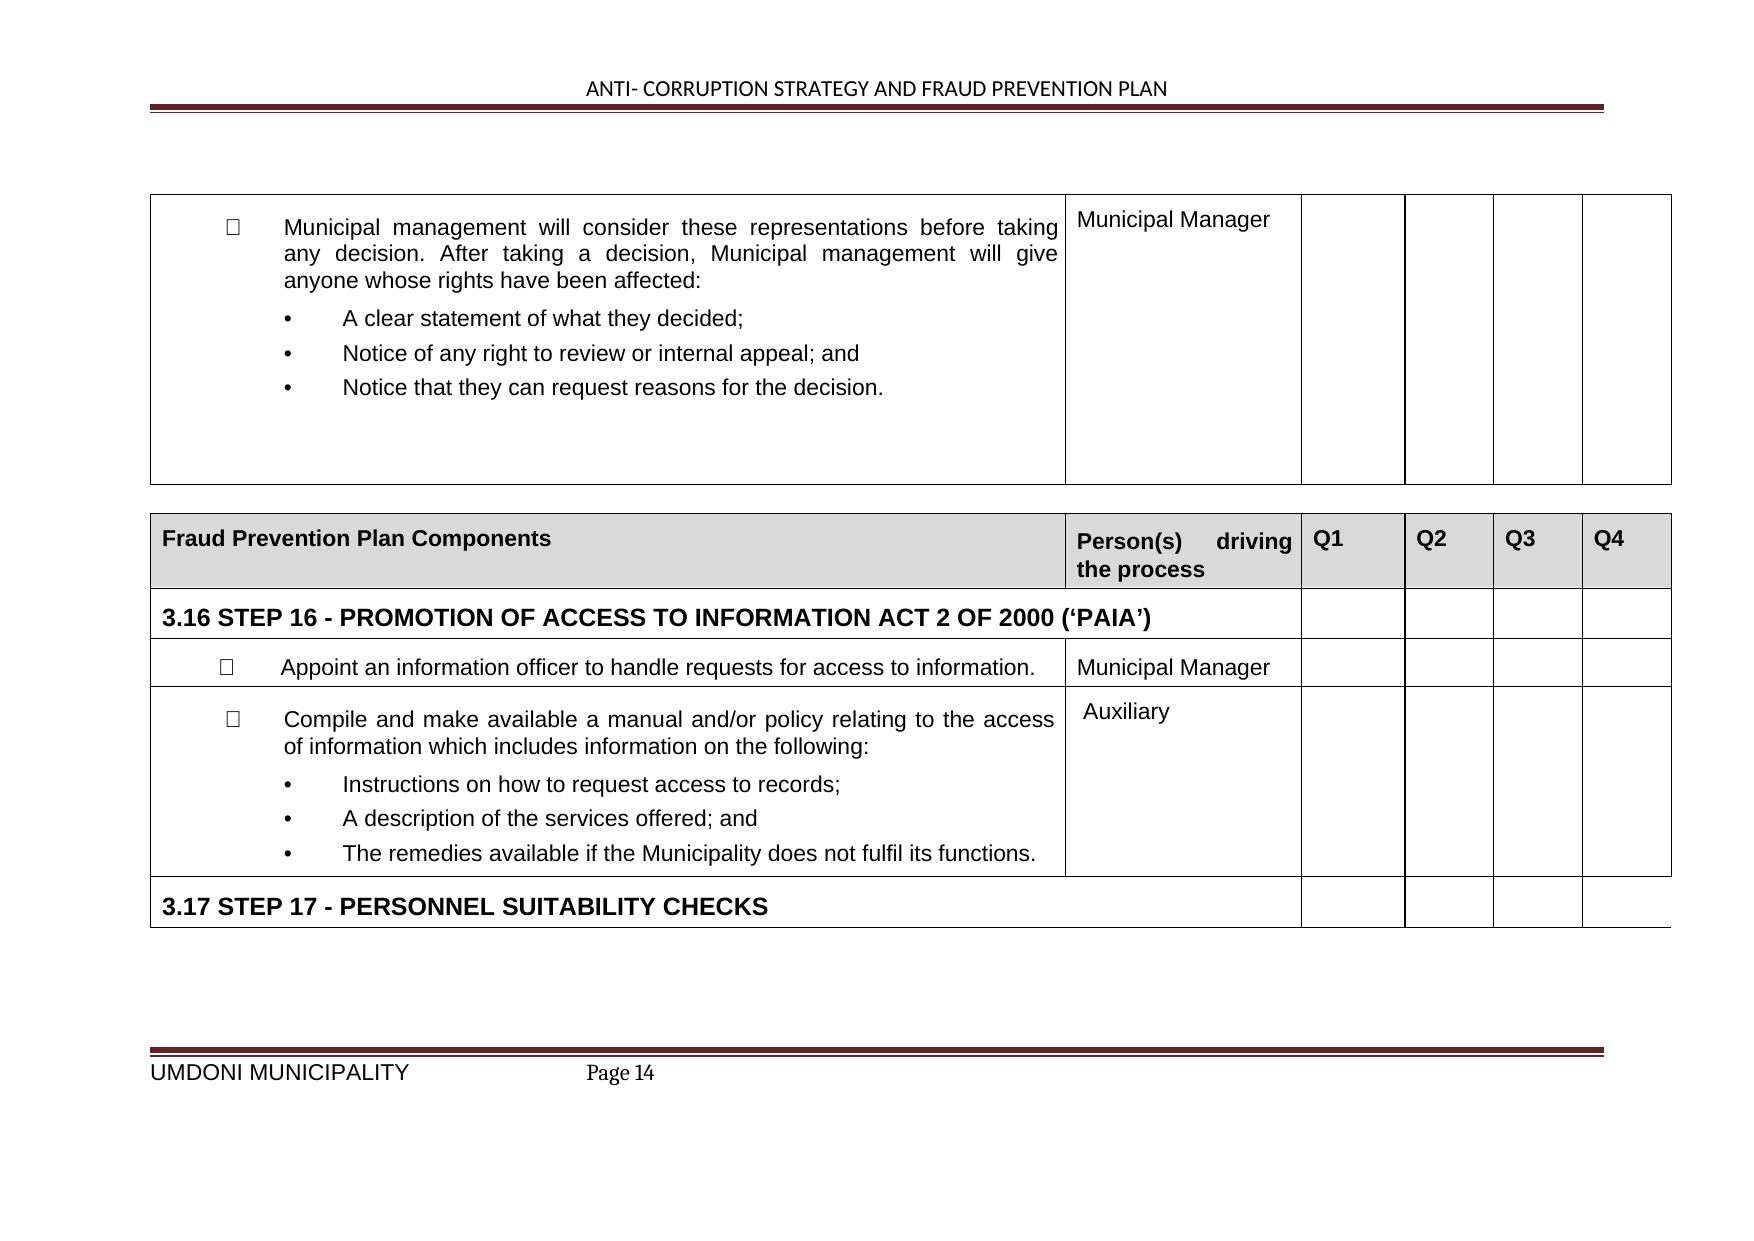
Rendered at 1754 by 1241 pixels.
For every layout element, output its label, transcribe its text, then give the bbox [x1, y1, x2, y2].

table_cell Municipal Manager [1066, 195, 1301, 484]
table_cell [1302, 195, 1404, 484]
table_cell [1302, 639, 1404, 686]
table_cell [1494, 687, 1582, 876]
table_cell [1302, 589, 1404, 638]
table_cell [1494, 639, 1582, 686]
table_header Fraud Prevention Plan Components [151, 514, 1065, 587]
table_cell [1583, 195, 1671, 484]
table_cell 3.17 STEP 17 - PERSONNEL SUITABILITY CHECKS [151, 877, 1301, 927]
table_cell [1583, 639, 1671, 686]
table_cell [1302, 877, 1404, 927]
table_cell 3.16 STEP 16 - PROMOTION OF ACCESS TO INFORMATION ACT 2 OF 2000 (‘PAIA’) [151, 589, 1301, 638]
table_cell Municipal Manager [1066, 639, 1301, 686]
table_header Q1 [1302, 514, 1404, 587]
table_cell [1583, 687, 1671, 876]
table_header Q4 [1583, 514, 1671, 587]
table_cell [1406, 639, 1493, 686]
table_cell Auxiliary [1066, 687, 1301, 876]
table_header Person(s) driving the process [1066, 514, 1301, 587]
table_cell [1583, 877, 1671, 927]
table_cell [1494, 195, 1582, 484]
table_header Q2 [1406, 514, 1493, 587]
table_cell [1494, 589, 1582, 638]
table_cell [1583, 589, 1671, 638]
table_cell  Municipal management will consider these representations before taking any decision. After taking a decision, Municipal management will give anyone whose rights have been affected: A clear statement of what they decided; Notice of any right to review or internal appeal; and Notice that they can request reasons for the decision. [151, 195, 1065, 484]
table_cell  Compile and make available a manual and/or policy relating to the access of information which includes information on the following: Instructions on how to request access to records; A description of the services offered; and The remedies available if the Municipality does not fulfil its functions. [151, 687, 1065, 876]
table_cell  Appoint an information officer to handle requests for access to information. [151, 639, 1065, 686]
table_cell [1406, 877, 1493, 927]
table_cell [1406, 589, 1493, 638]
table_cell [1302, 687, 1404, 876]
table_header Q3 [1494, 514, 1582, 587]
table_cell [1406, 195, 1493, 484]
table_cell [1494, 877, 1582, 927]
table_cell [1406, 687, 1493, 876]
